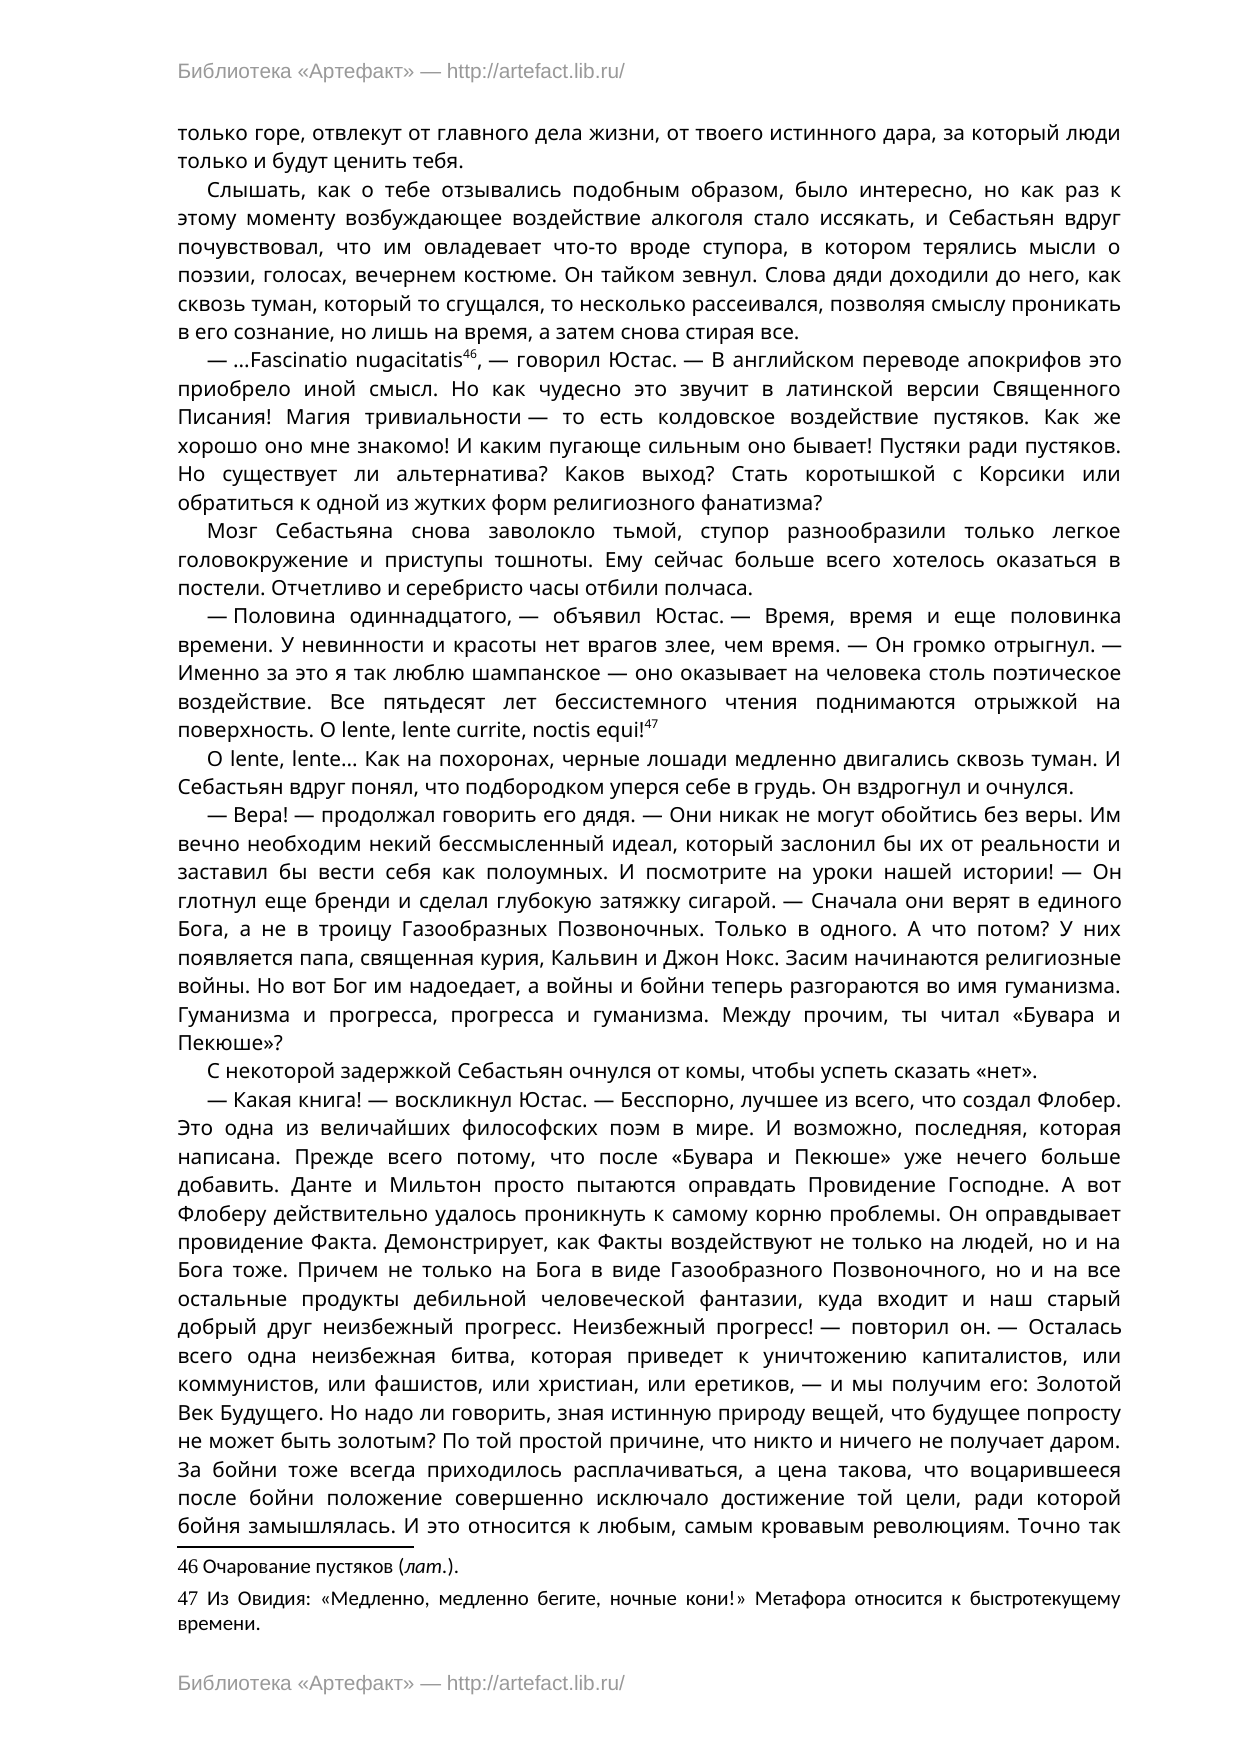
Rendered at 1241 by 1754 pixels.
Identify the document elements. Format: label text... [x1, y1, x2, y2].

text — ...Fascinatio nugacitatis, — говорил Юстас. — В английском переводе апокрифов это приобрело иной смысл. Но как чудесно это звучит в латинской версии Священного Писания! Магия тривиальности — то есть колдовское воздействие пустяков. Как же хорошо оно мне знакомо! И каким пугающе сильным оно бывает! Пустяки ради пустяков. Но существует ли альтернатива? Каков выход? Стать коротышкой с Корсики или обратиться к одной из жутких форм религиозного фанатизма? [177, 346, 1122, 516]
text Мозг Себастьяна снова заволокло тьмой, ступор разнообразили только легкое головокружение и приступы тошноты. Ему сейчас больше всего хотелось оказаться в постели. Отчетливо и серебристо часы отбили полчаса. [177, 516, 1122, 602]
text Слышать, как о тебе отзывались подобным образом, было интересно, но как раз к этому моменту возбуждающее воздействие алкоголя стало иссякать, и Себастьян вдруг почувствовал, что им овладевает что-то вроде ступора, в котором терялись мысли о поэзии, голосах, вечернем костюме. Он тайком зевнул. Слова дяди доходили до него, как сквозь туман, который то сгущался, то несколько рассеивался, позволяя смыслу проникать в его сознание, но лишь на время, а затем снова стирая все. [177, 175, 1122, 346]
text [177, 1085, 1122, 1540]
text — Половина одиннадцатого, — объявил Юстас. — Время, время и еще половинка времени. У невинности и красоты нет врагов злее, чем время. — Он громко отрыгнул. — Именно за это я так люблю шампанское — оно оказывает на человека столь поэтическое воздействие. Все пятьдесят лет бессистемного чтения поднимаются отрыжкой на поверхность. O lente, lente currite, noctis equi! [177, 602, 1122, 744]
text O lente, lente... Как на похоронах, черные лошади медленно двигались сквозь туман. И Себастьян вдруг понял, что подбородком уперся себе в грудь. Он вздрогнул и очнулся. [177, 744, 1122, 801]
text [177, 118, 1122, 175]
text — Вера! — продолжал говорить его дядя. — Они никак не могут обойтись без веры. Им вечно необходим некий бессмысленный идеал, который заслонил бы их от реальности и заставил бы вести себя как полоумных. И посмотрите на уроки нашей истории! — Он глотнул еще бренди и сделал глубокую затяжку сигарой. — Сначала они верят в единого Бога, а не в троицу Газообразных Позвоночных. Только в одного. А что потом? У них появляется папа, священная курия, Кальвин и Джон Нокс. Засим начинаются религиозные войны. Но вот Бог им надоедает, а войны и бойни теперь разгораются во имя гуманизма. Гуманизма и прогресса, прогресса и гуманизма. Между прочим, ты читал «Бувара и Пекюше»? [177, 801, 1122, 1057]
text С некоторой задержкой Себастьян очнулся от комы, чтобы успеть сказать «нет». [177, 1057, 1122, 1085]
